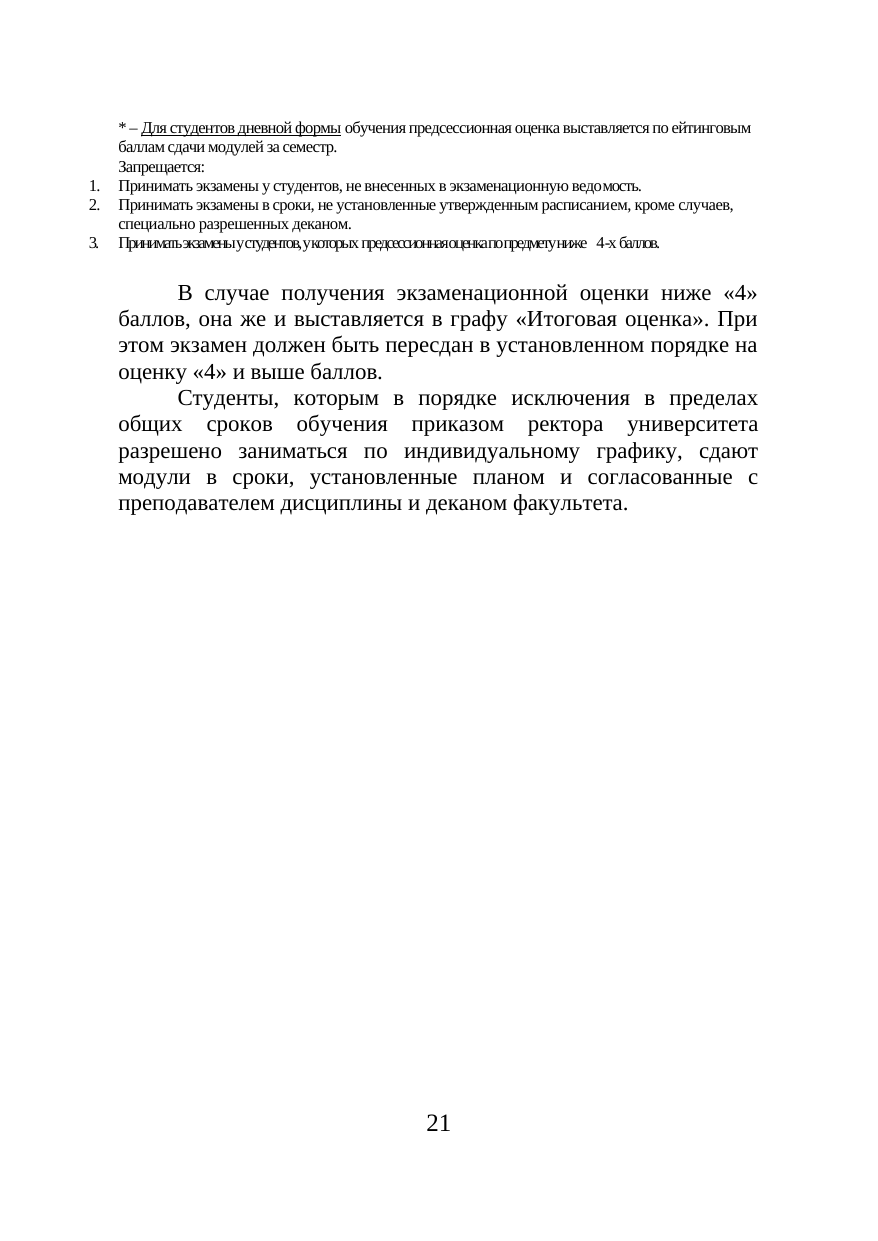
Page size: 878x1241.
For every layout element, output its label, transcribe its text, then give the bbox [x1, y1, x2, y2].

list Принимать экзамены у студентов, у которых предсессионная оценка по предмету ниже 4 -х баллов. [88, 233, 759, 252]
list Принимать экзамены у студентов, не внесенных в экзаменационную ведомость. [88, 176, 759, 195]
text * – Для студентов дневной формы обучения предсессионная оценка выставляется по ейтинговым баллам сдачи модулей за семестр. [118, 118, 759, 156]
list Принимать экзамены в сроки, не установленные утвержденным расписанием, кроме случаев, специально разрешенных деканом. [88, 195, 759, 233]
text Студенты, которым в порядке исключения в пределах общих сроков обучения приказом ректора университета разрешено заниматься по индивидуальному графику, сдают модули в сроки, установленные планом и согласованные с преподавателем дисциплины и деканом факультета. [118, 384, 759, 516]
text В случае получения экзаменационной оценки ниже «4» баллов, она же и выставляется в графу «Итоговая оценка». При этом экзамен должен быть пересдан в установленном порядке на оценку «4» и выше баллов. [118, 279, 759, 384]
text Запрещается: [118, 156, 759, 176]
